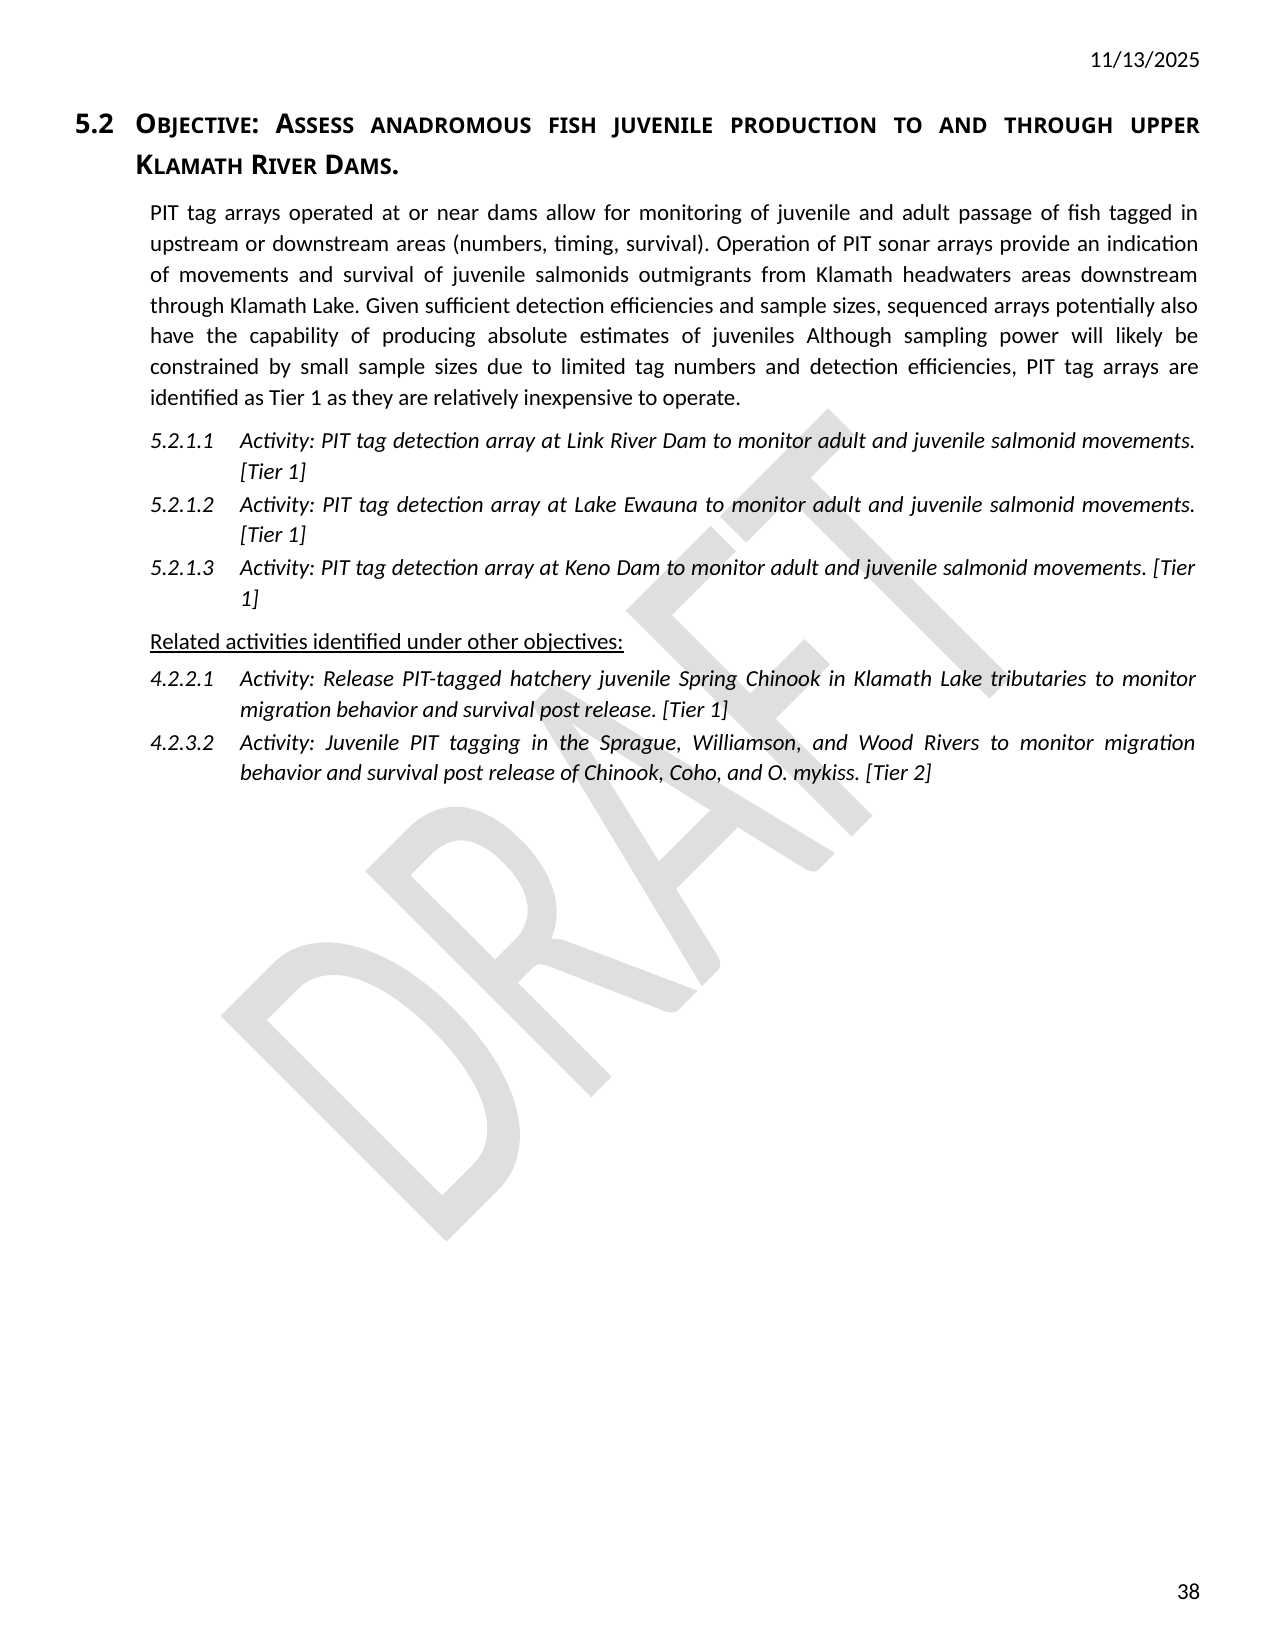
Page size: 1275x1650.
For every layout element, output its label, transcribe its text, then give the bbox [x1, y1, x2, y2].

subtitle Activity: PIT tag detection array at Lake Ewauna to monitor adult and juvenile salmonid movements. [Tier 1] [150, 490, 1200, 548]
text 4.2.3.2 Activity: Juvenile PIT tagging in the Sprague, Williamson, and Wood Rivers to monitor migration behavior and survival post release of Chinook, Coho, and O. mykiss. [Tier 2] [150, 728, 1200, 786]
subtitle Activity: PIT tag detection array at Link River Dam to monitor adult and juvenile salmonid movements. [Tier 1] [150, 426, 1200, 485]
subtitle Related activities identified under other objectives: [75, 627, 1200, 655]
subtitle Activity: PIT tag detection array at Keno Dam to monitor adult and juvenile salmonid movements. [Tier 1] [150, 553, 1200, 612]
subtitle Objective: Assess anadromous fish juvenile production to and through upper Klamath River Dams. [75, 105, 1200, 182]
text 4.2.2.1 Activity: Release PIT-tagged hatchery juvenile Spring Chinook in Klamath Lake tributaries to monitor migration behavior and survival post release. [Tier 1] [150, 664, 1200, 723]
text PIT tag arrays operated at or near dams allow for monitoring of juvenile and adult passage of fish tagged in upstream or downstream areas (numbers, timing, survival). Operation of PIT sonar arrays provide an indication of movements and survival of juvenile salmonids outmigrants from Klamath headwaters areas downstream through Klamath Lake. Given sufficient detection efficiencies and sample sizes, sequenced arrays potentially also have the capability of producing absolute estimates of juveniles Although sampling power will likely be constrained by small sample sizes due to limited tag numbers and detection efficiencies, PIT tag arrays are identified as Tier 1 as they are relatively inexpensive to operate. [150, 198, 1200, 411]
